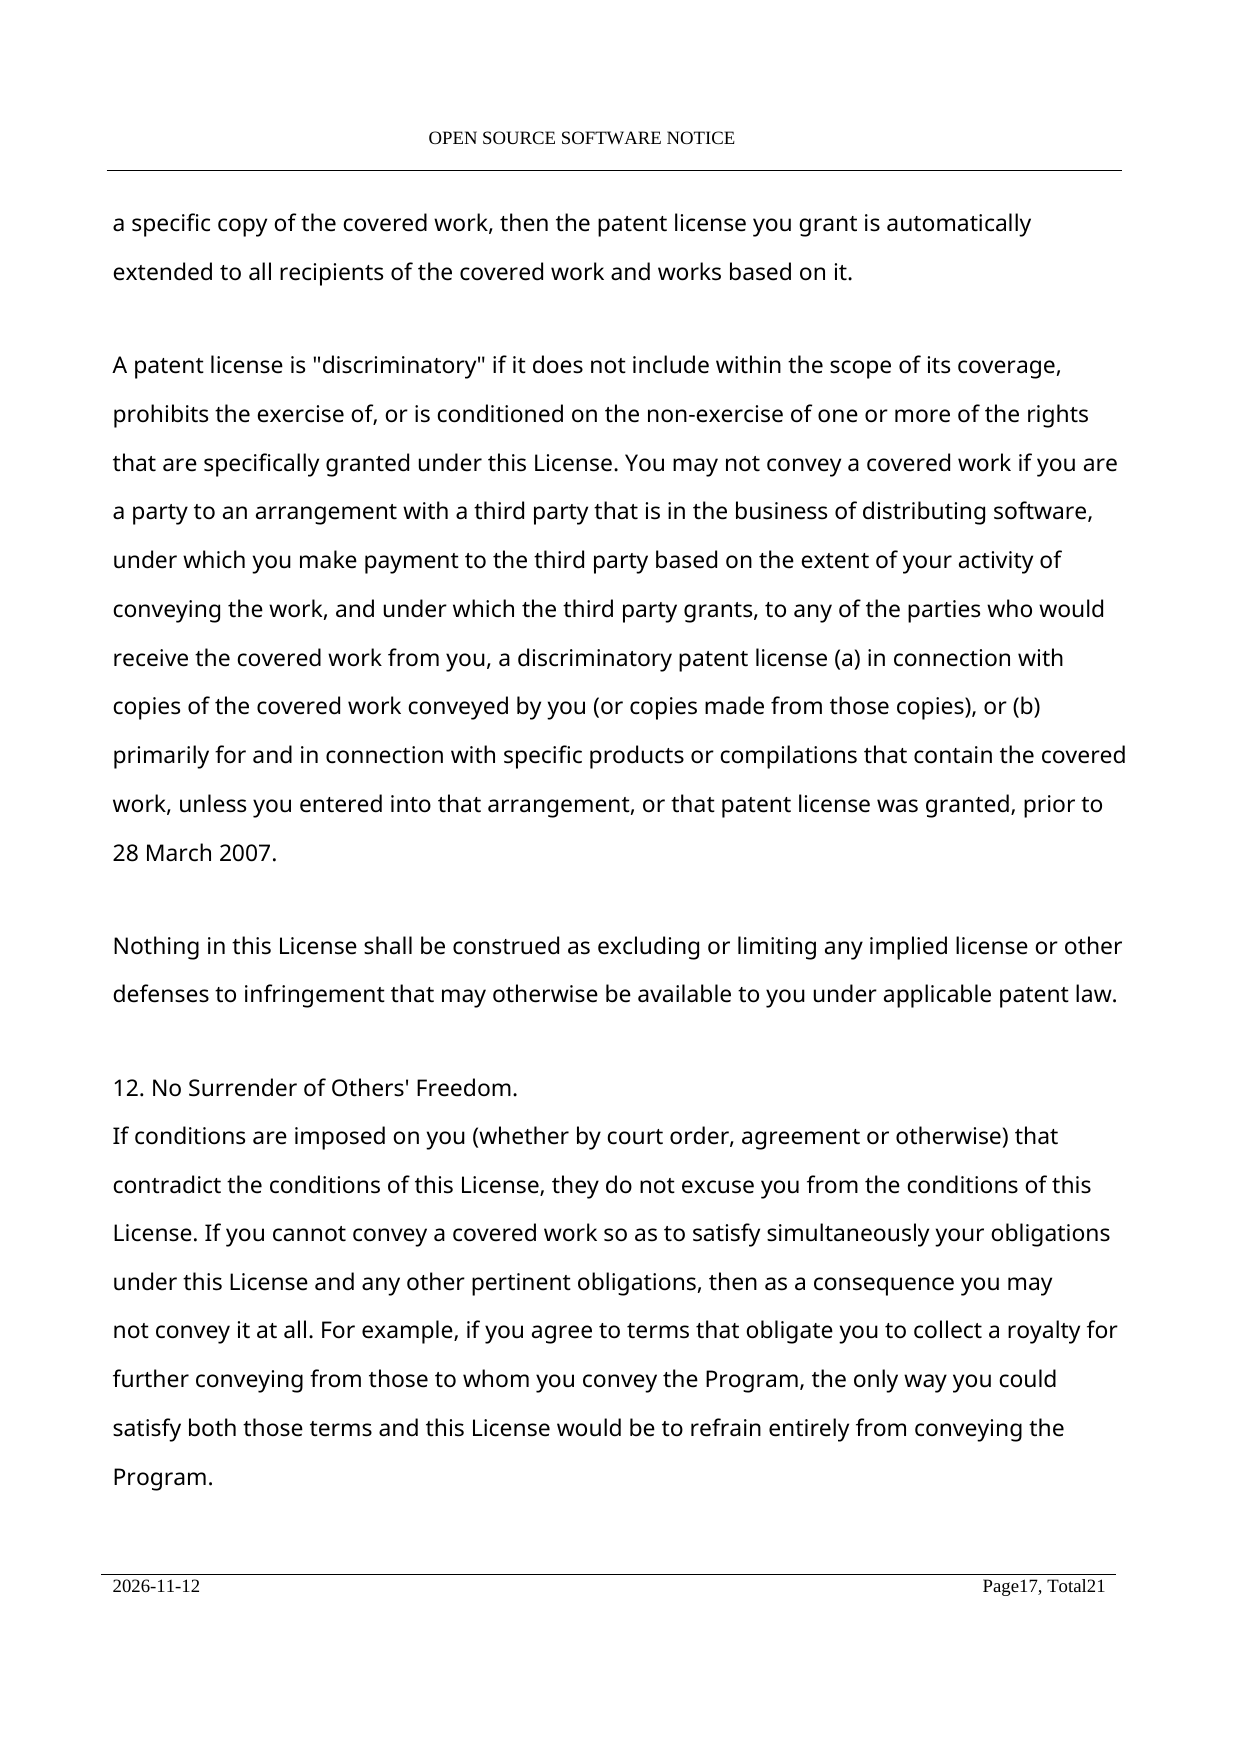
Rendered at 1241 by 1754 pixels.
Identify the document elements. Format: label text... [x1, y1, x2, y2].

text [112, 206, 1128, 288]
text not convey it at all. For example, if you agree to terms that obligate you to collect a royalty for further conveying from those to whom you convey the Program, the only way you could satisfy both those terms and this License would be to refrain entirely from conveying the Program. [112, 1313, 1128, 1492]
text If conditions are imposed on you (whether by court order, agreement or otherwise) that contradict the conditions of this License, they do not excuse you from the conditions of this License. If you cannot convey a covered work so as to satisfy simultaneously your obligations under this License and any other pertinent obligations, then as a consequence you may [112, 1119, 1128, 1298]
text A patent license is "discriminatory" if it does not include within the scope of its coverage, prohibits the exercise of, or is conditioned on the non-exercise of one or more of the rights that are specifically granted under this License. You may not convey a covered work if you are a party to an arrangement with a third party that is in the business of distributing software, under which you make payment to the third party based on the extent of your activity of conveying the work, and under which the third party grants, to any of the parties who would receive the covered work from you, a discriminatory patent license (a) in connection with copies of the covered work conveyed by you (or copies made from those copies), or (b) primarily for and in connection with specific products or compilations that contain the covered work, unless you entered into that arrangement, or that patent license was granted, prior to 28 March 2007. [112, 348, 1128, 868]
text Nothing in this License shall be construed as excluding or limiting any implied license or other defenses to infringement that may otherwise be available to you under applicable patent law. [112, 929, 1128, 1010]
text 12. No Surrender of Others' Freedom. [112, 1071, 1128, 1103]
